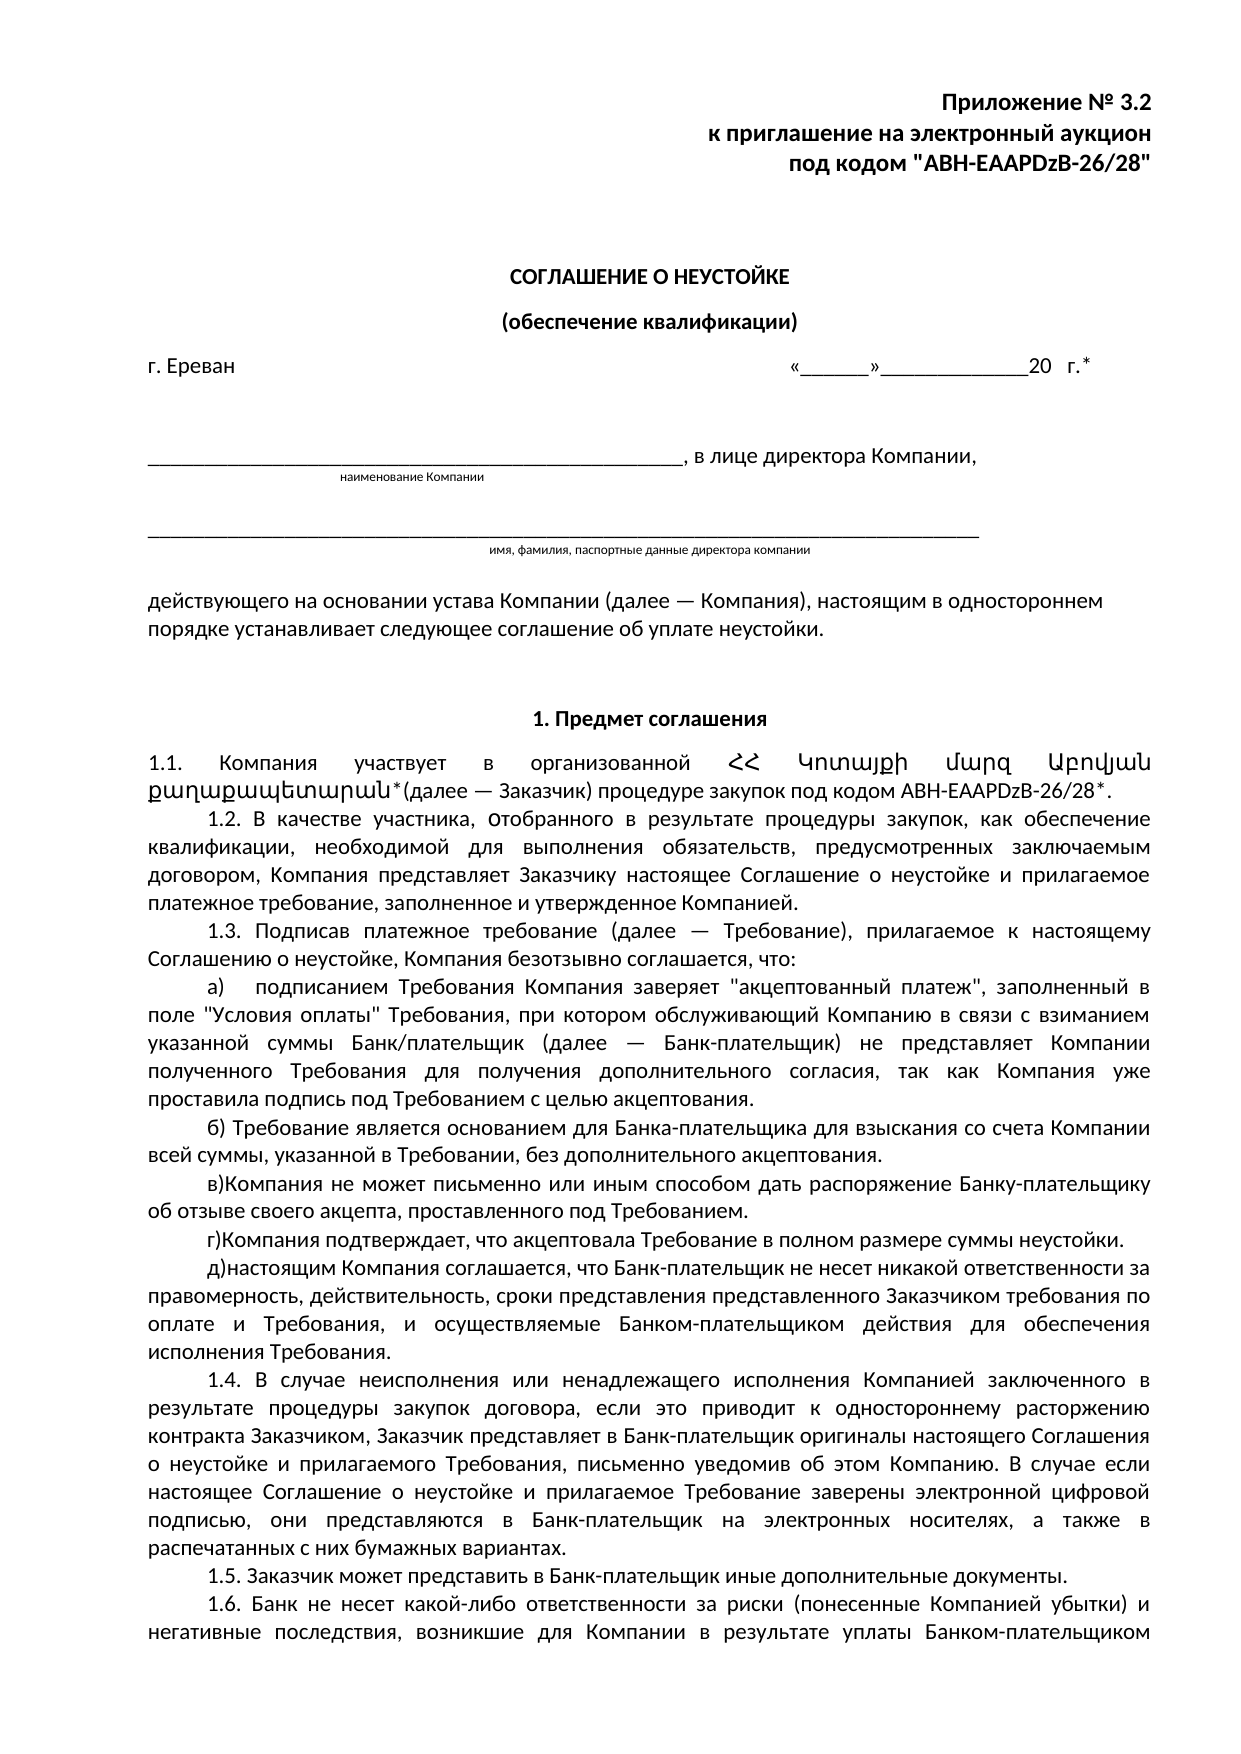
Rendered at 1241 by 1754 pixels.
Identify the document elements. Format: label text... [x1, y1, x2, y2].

text 1.1. Компания участвует в организованной ՀՀ Կոտայքի մարզ Աբովյան քաղաքապետարան*(далее — Заказчик) процедуре закупок под кодом АBH-EAAPDzB-26/28*. [148, 748, 1152, 804]
text 1.4. В случае неисполнения или ненадлежащего исполнения Компанией заключенного в результате процедуры закупок договора, если это приводит к одностороннему расторжению контракта Заказчиком, Заказчик представляет в Банк-плательщик оригиналы настоящего Соглашения о неустойке и прилагаемого Требования, письменно уведомив об этом Компанию. В случае если настоящее Соглашение о неустойке и прилагаемое Требование заверены электронной цифровой подписью, они представляются в Банк-плательщик на электронных носителях, а также в распечатанных с них бумажных вариантах. [148, 1365, 1152, 1561]
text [148, 1589, 1152, 1645]
text а) подписанием Требования Компания заверяет "акцептованный платеж", заполненный в поле "Условия оплаты" Требования, при котором обслуживающий Компанию в связи с взиманием указанной суммы Банк/плательщик (далее — Банк-плательщик) не представляет Компании полученного Требования для получения дополнительного согласия, так как Компания уже проставила подпись под Требованием с целью акцептования. [148, 972, 1152, 1113]
text к приглашение на электронный аукцион [177, 117, 1152, 147]
text 1.5. Заказчик может представить в Банк-плательщик иные дополнительные документы. [148, 1561, 1152, 1589]
text порядке устанавливает следующее соглашение об уплате неустойки. [148, 614, 1152, 642]
table_header г. Ереван [136, 351, 635, 396]
text имя, фамилия, паспортные данные директора компании [148, 542, 1152, 569]
text б) Требование является основанием для Банка-плательщика для взыскания со счета Компании всей суммы, указанной в Требовании, без дополнительного акцептования. [148, 1113, 1152, 1169]
text д)настоящим Компания соглашается, что Банк-плательщик не несет никакой ответственности за правомерность, действительность, сроки представления представленного Заказчиком требования по оплате и Требования, и осуществляемые Банком-плательщиком действия для обеспечения исполнения Требования. [148, 1253, 1152, 1365]
text под кодом "АBH-EAAPDzB-26/28" [177, 147, 1152, 178]
text Приложение № 3.2 [148, 86, 1152, 117]
text г)Компания подтверждает, что акцептовала Требование в полном размере суммы неустойки. [148, 1225, 1152, 1253]
text наименование Компании [340, 469, 1152, 497]
text (обеспечение квалификации) [148, 307, 1152, 335]
text 1.2. В качестве участника, օтобранного в результате процедуры закупок, как обеспечение квалификации, необходимой для выполнения обязательств, предусмотренных заключаемым договором, Kомпания представляет Заказчику настоящее Соглашение о неустойке и прилагаемое платежное требование, заполненное и утвержденное Компанией. [148, 804, 1152, 916]
text СОГЛАШЕНИЕ О НЕУСТОЙКЕ [148, 262, 1152, 290]
text 1. Предмет соглашения [148, 704, 1152, 732]
table_header «______»_____________20 г.* [635, 351, 1104, 396]
text действующего на основании устава Компании (далее — Компания), настоящим в одностороннем [148, 586, 1152, 614]
text _______________________________________________, в лице директора Компании, [148, 441, 1152, 469]
text 1.3. Подписав платежное требование (далее — Требование), прилагаемое к настоящему Соглашению о неустойке, Компания безотзывно соглашается, что: [148, 916, 1152, 972]
text _________________________________________________________________________ [148, 513, 1152, 542]
text в)Компания не может письменно или иным способом дать распоряжение Банку-плательщику об отзыве своего акцепта, проставленного под Требованием. [148, 1169, 1152, 1225]
